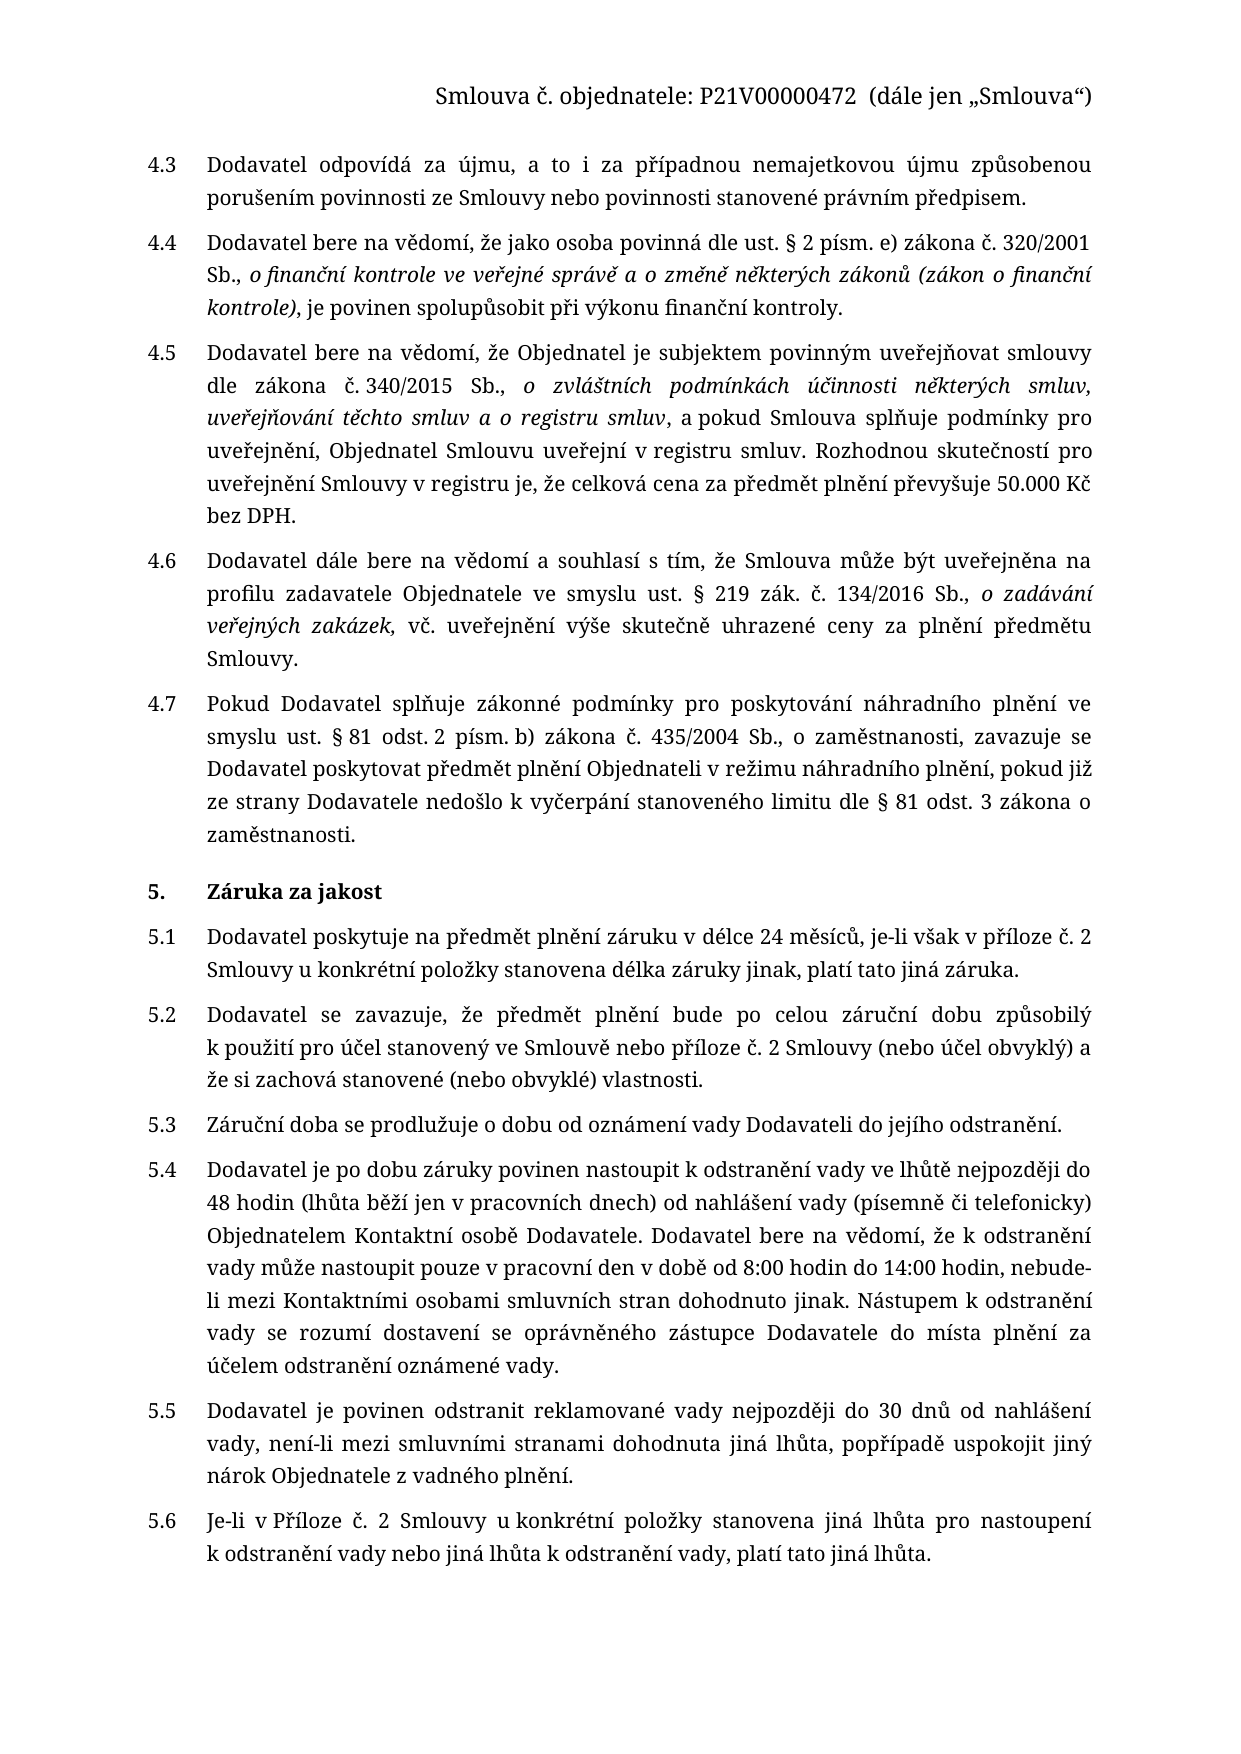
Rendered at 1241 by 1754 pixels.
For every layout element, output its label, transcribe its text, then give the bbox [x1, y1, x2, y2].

list Dodavatel bere na vědomí, že Objednatel je subjektem povinným uveřejňovat smlouvy dle zákona č. 340/2015 Sb., o zvláštních podmínkách účinnosti některých smluv, uveřejňování těchto smluv a o registru smluv, a pokud Smlouva splňuje podmínky pro uveřejnění, Objednatel Smlouvu uveřejní v registru smluv. Rozhodnou skutečností pro uveřejnění Smlouvy v registru je, že celková cena za předmět plnění převyšuje 50.000 Kč bez DPH. [148, 338, 1093, 530]
list Je-li v Příloze č. 2 Smlouvy u konkrétní položky stanovena jiná lhůta pro nastoupení k odstranění vady nebo jiná lhůta k odstranění vady, platí tato jiná lhůta. [148, 1507, 1093, 1568]
list Dodavatel bere na vědomí, že jako osoba povinná dle ust. § 2 písm. e) zákona č. 320/2001 Sb., o finanční kontrole ve veřejné správě a o změně některých zákonů (zákon o finanční kontrole), je povinen spolupůsobit při výkonu finanční kontroly. [148, 228, 1093, 322]
list Záruka za jakost [148, 877, 1093, 906]
list Dodavatel je po dobu záruky povinen nastoupit k odstranění vady ve lhůtě nejpozději do 48 hodin (lhůta běží jen v pracovních dnech) od nahlášení vady (písemně či telefonicky) Objednatelem Kontaktní osobě Dodavatele. Dodavatel bere na vědomí, že k odstranění vady může nastoupit pouze v pracovní den v době od 8:00 hodin do 14:00 hodin, nebude-li mezi Kontaktními osobami smluvních stran dohodnuto jinak. Nástupem k odstranění vady se rozumí dostavení se oprávněného zástupce Dodavatele do místa plnění za účelem odstranění oznámené vady. [148, 1156, 1093, 1379]
list Záruční doba se prodlužuje o dobu od oznámení vady Dodavateli do jejího odstranění. [148, 1110, 1093, 1139]
list Pokud Dodavatel splňuje zákonné podmínky pro poskytování náhradního plnění ve smyslu ust. § 81 odst. 2 písm. b) zákona č. 435/2004 Sb., o zaměstnanosti, zavazuje se Dodavatel poskytovat předmět plnění Objednateli v režimu náhradního plnění, pokud již ze strany Dodavatele nedošlo k vyčerpání stanoveného limitu dle § 81 odst. 3 zákona o zaměstnanosti. [148, 689, 1093, 848]
list Dodavatel poskytuje na předmět plnění záruku v délce 24 měsíců, je-li však v příloze č. 2 Smlouvy u konkrétní položky stanovena délka záruky jinak, platí tato jiná záruka. [148, 922, 1093, 983]
list Dodavatel odpovídá za újmu, a to i za případnou nemajetkovou újmu způsobenou porušením povinnosti ze Smlouvy nebo povinnosti stanovené právním předpisem. [148, 150, 1093, 211]
list Dodavatel dále bere na vědomí a souhlasí s tím, že Smlouva může být uveřejněna na profilu zadavatele Objednatele ve smyslu ust. § 219 zák. č. 134/2016 Sb., o zadávání veřejných zakázek, vč. uveřejnění výše skutečně uhrazené ceny za plnění předmětu Smlouvy. [148, 546, 1093, 673]
list Dodavatel se zavazuje, že předmět plnění bude po celou záruční dobu způsobilý k použití pro účel stanovený ve Smlouvě nebo příloze č. 2 Smlouvy (nebo účel obvyklý) a že si zachová stanovené (nebo obvyklé) vlastnosti. [148, 1000, 1093, 1094]
list Dodavatel je povinen odstranit reklamované vady nejpozději do 30 dnů od nahlášení vady, není-li mezi smluvními stranami dohodnuta jiná lhůta, popřípadě uspokojit jiný nárok Objednatele z vadného plnění. [148, 1396, 1093, 1490]
